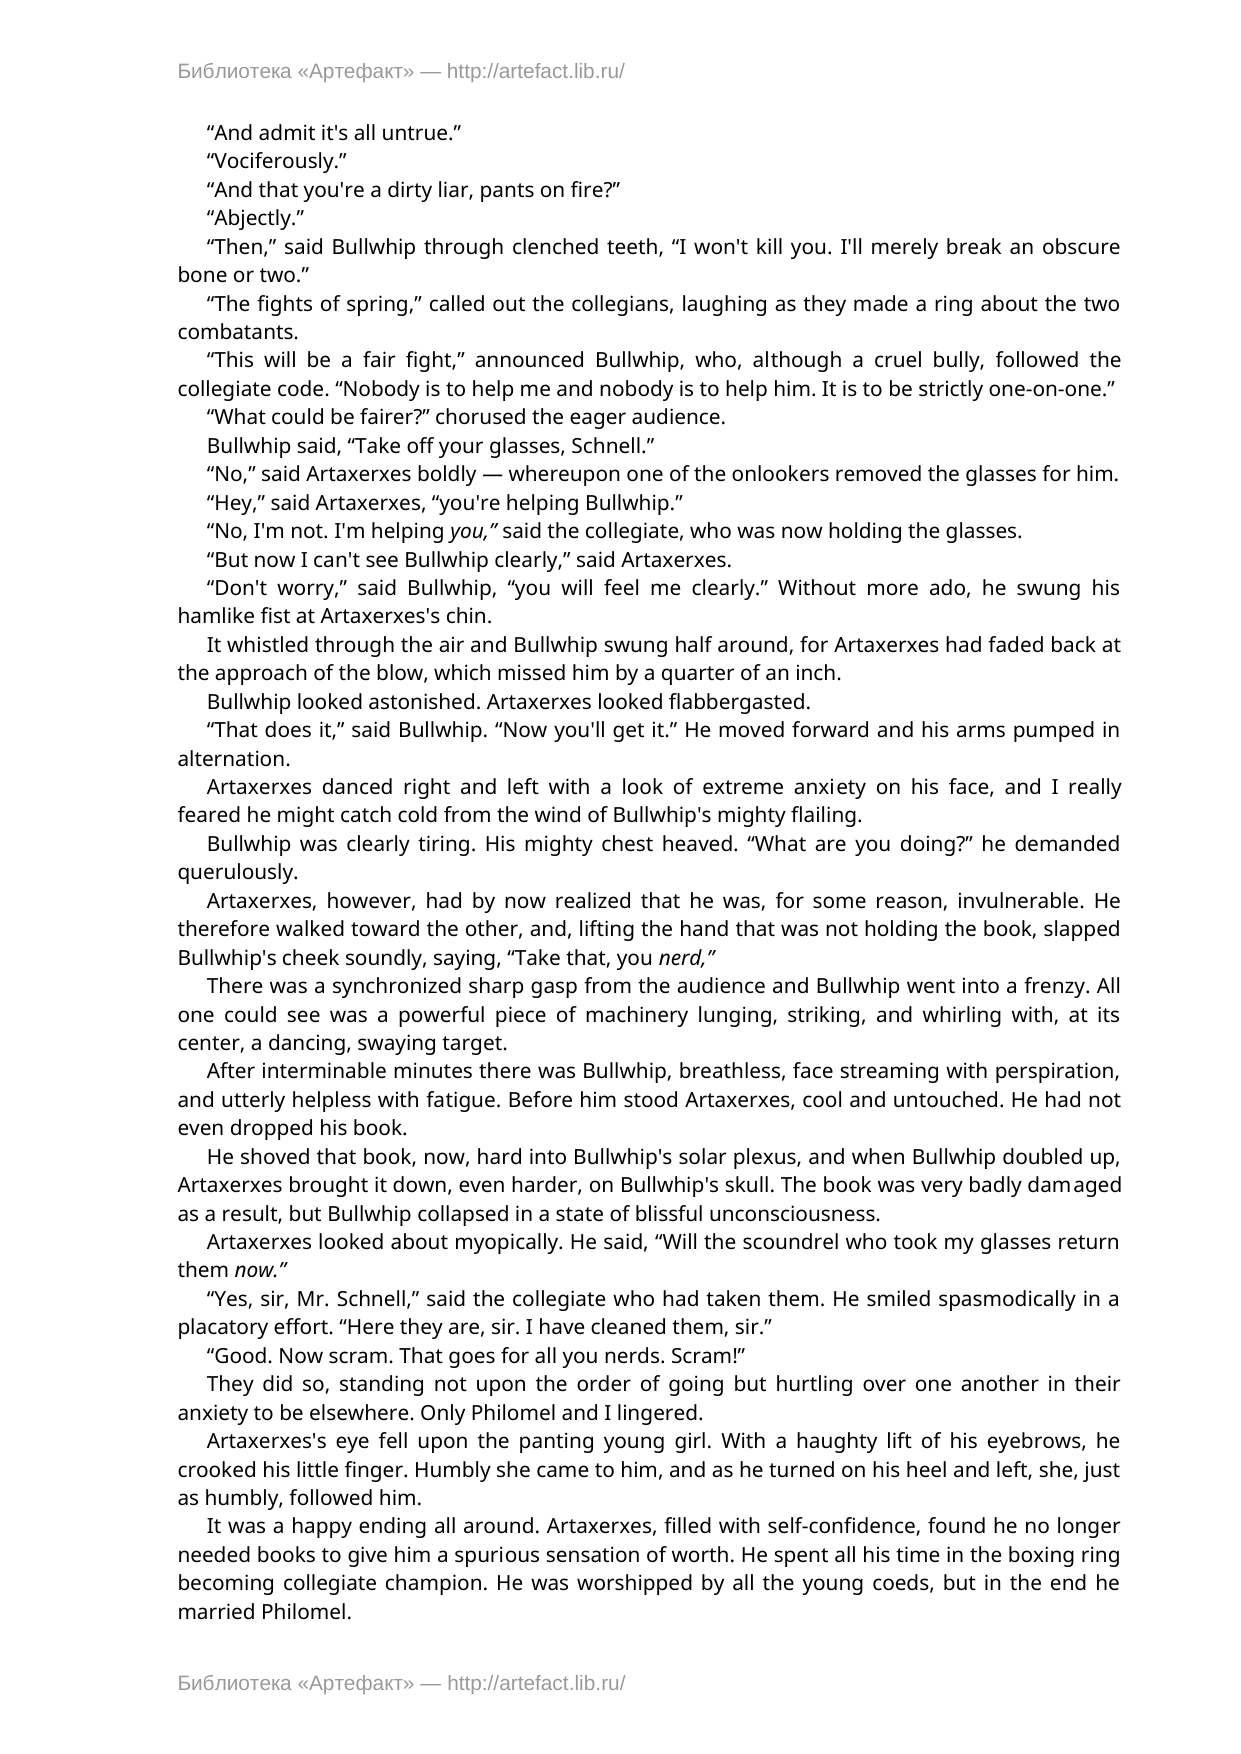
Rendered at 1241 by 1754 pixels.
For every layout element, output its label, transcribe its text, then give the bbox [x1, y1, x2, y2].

text He shoved that book, now, hard into Bullwhip's solar plexus, and when Bullwhip doubled up, Artaxerxes brought it down, even harder, on Bullwhip's skull. The book was very badly damaged as a result, but Bullwhip collapsed in a state of blissful unconsciousness. [177, 1142, 1122, 1227]
text Artaxerxes's eye fell upon the panting young girl. With a haughty lift of his eyebrows, he crooked his little finger. Humbly she came to him, and as he turned on his heel and left, she, just as humbly, followed him. [177, 1426, 1122, 1512]
text “Good. Now scram. That goes for all you nerds. Scram!” [177, 1341, 1122, 1369]
text “This will be a fair fight,” announced Bullwhip, who, although a cruel bully, followed the collegiate code. “Nobody is to help me and nobody is to help him. It is to be strictly one-on-one.” [177, 346, 1122, 402]
text “And that you're a dirty liar, pants on fire?” [177, 175, 1122, 203]
text Artaxerxes looked about myopically. He said, “Will the scoundrel who took my glasses return them now.” [177, 1227, 1122, 1284]
text After interminable minutes there was Bullwhip, breathless, face streaming with perspiration, and utterly helpless with fatigue. Before him stood Artaxerxes, cool and untouched. He had not even dropped his book. [177, 1057, 1122, 1142]
text “Vociferously.” [177, 147, 1122, 175]
text Artaxerxes danced right and left with a look of extreme anxiety on his face, and I really feared he might catch cold from the wind of Bullwhip's mighty flailing. [177, 772, 1122, 829]
text “Hey,” said Artaxerxes, “you're helping Bullwhip.” [177, 488, 1122, 516]
text “And admit it's all untrue.” [177, 118, 1122, 147]
text “The fights of spring,” called out the collegians, laughing as they made a ring about the two combatants. [177, 289, 1122, 346]
text “Don't worry,” said Bullwhip, “you will feel me clearly.” Without more ado, he swung his hamlike fist at Artaxerxes's chin. [177, 573, 1122, 630]
text “Then,” said Bullwhip through clenched teeth, “I won't kill you. I'll merely break an obscure bone or two.” [177, 232, 1122, 289]
text Bullwhip looked astonished. Artaxerxes looked flabbergasted. [177, 687, 1122, 715]
text “No, I'm not. I'm helping you,” said the collegiate, who was now holding the glasses. [177, 516, 1122, 545]
text They did so, standing not upon the order of going but hurtling over one another in their anxiety to be elsewhere. Only Philomel and I lingered. [177, 1369, 1122, 1426]
text “No,” said Artaxerxes boldly — whereupon one of the onlookers removed the glasses for him. [177, 459, 1122, 488]
text It was a happy ending all around. Artaxerxes, filled with self-confidence, found he no longer needed books to give him a spurious sensation of worth. He spent all his time in the boxing ring becoming collegiate champion. He was worshipped by all the young coeds, but in the end he married Philomel. [177, 1512, 1122, 1625]
text “Abjectly.” [177, 203, 1122, 232]
text Bullwhip said, “Take off your glasses, Schnell.” [177, 431, 1122, 459]
text Bullwhip was clearly tiring. His mighty chest heaved. “What are you doing?” he demanded querulously. [177, 829, 1122, 886]
text “Yes, sir, Mr. Schnell,” said the collegiate who had taken them. He smiled spasmodically in a placatory effort. “Here they are, sir. I have cleaned them, sir.” [177, 1284, 1122, 1341]
text “What could be fairer?” chorused the eager audience. [177, 402, 1122, 431]
text There was a synchronized sharp gasp from the audience and Bullwhip went into a frenzy. All one could see was a powerful piece of machinery lunging, striking, and whirling with, at its center, a dancing, swaying target. [177, 971, 1122, 1057]
text It whistled through the air and Bullwhip swung half around, for Artaxerxes had faded back at the approach of the blow, which missed him by a quarter of an inch. [177, 630, 1122, 687]
text “But now I can't see Bullwhip clearly,” said Artaxerxes. [177, 545, 1122, 573]
text Artaxerxes, however, had by now realized that he was, for some reason, invulnerable. He therefore walked toward the other, and, lifting the hand that was not holding the book, slapped Bullwhip's cheek soundly, saying, “Take that, you nerd,” [177, 886, 1122, 971]
text “That does it,” said Bullwhip. “Now you'll get it.” He moved forward and his arms pumped in alternation. [177, 715, 1122, 772]
